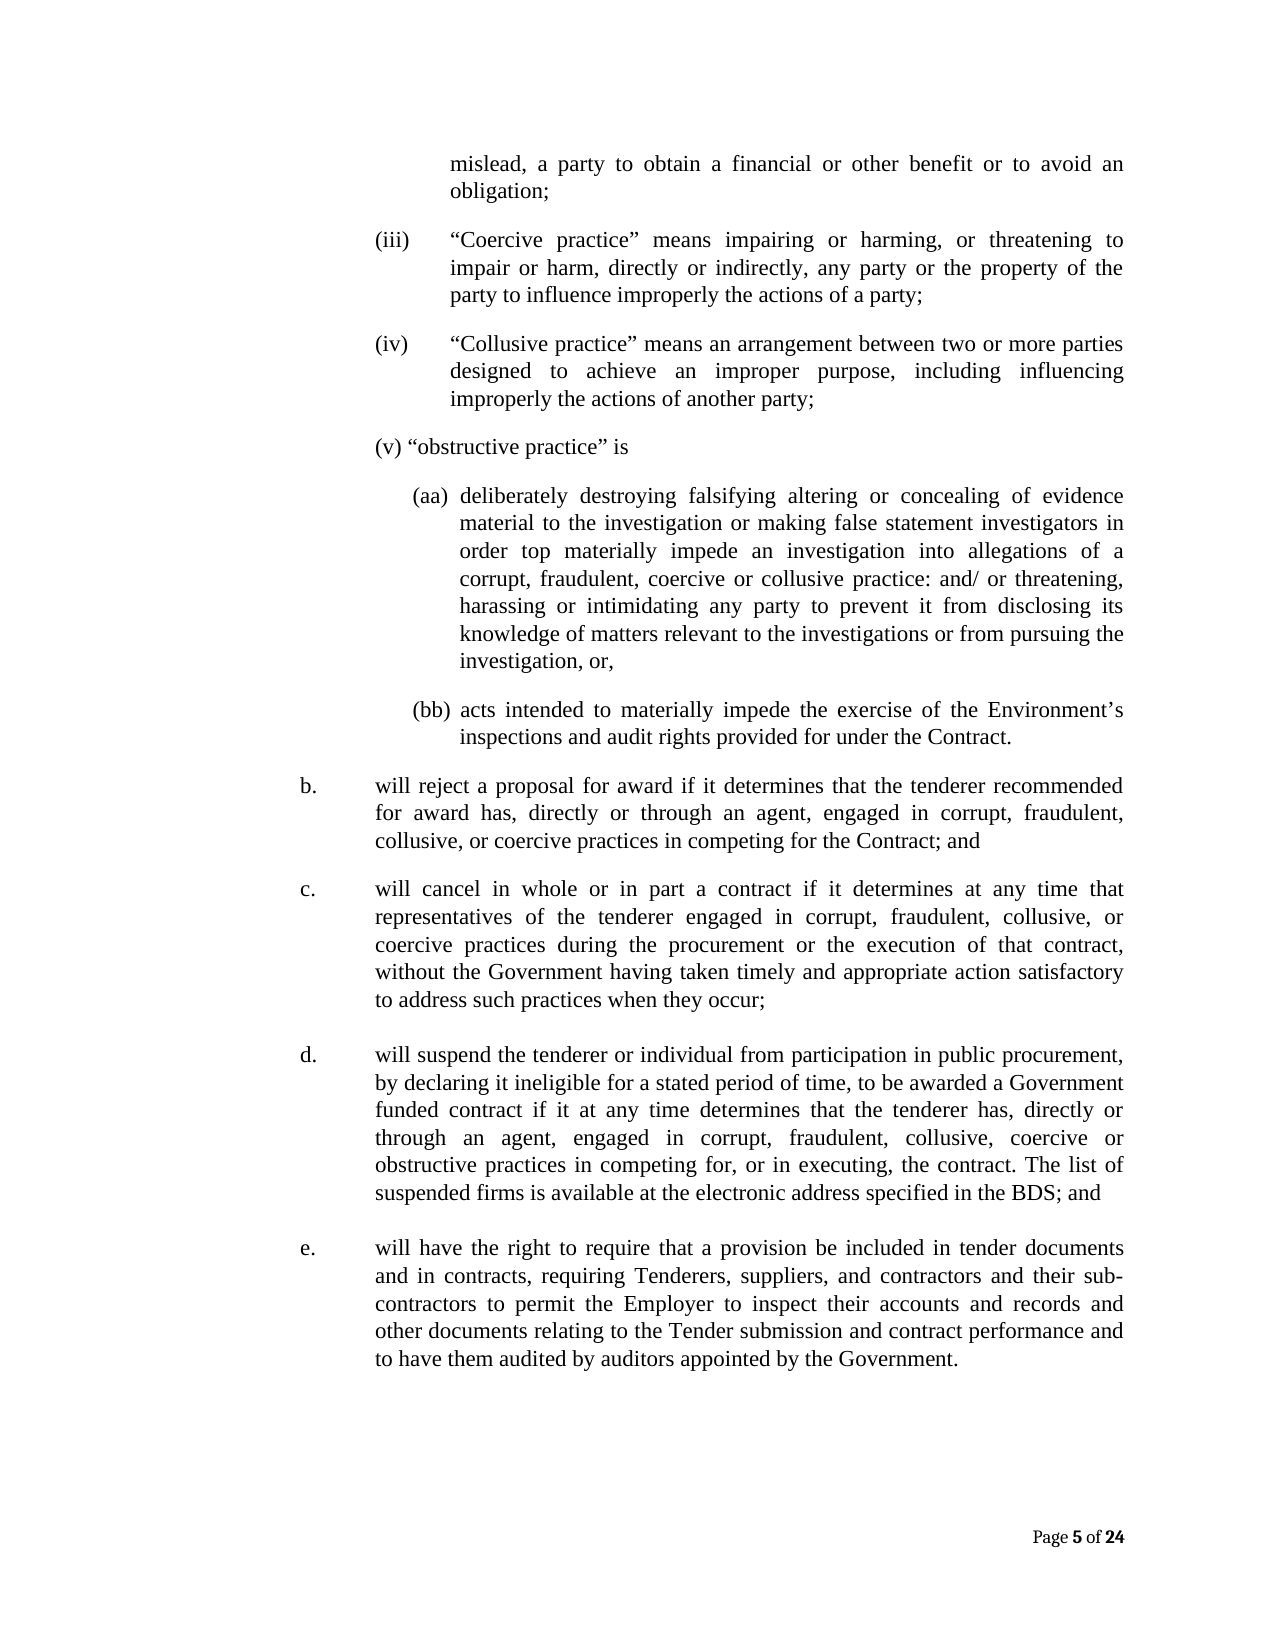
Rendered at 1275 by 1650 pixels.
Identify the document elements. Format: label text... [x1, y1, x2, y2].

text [375, 150, 1125, 204]
text (iii) “Coercive practice” means impairing or harming, or threatening to impair or harm, directly or indirectly, any party or the property of the party to influence improperly the actions of a party; [375, 226, 1125, 308]
list will cancel in whole or in part a contract if it determines at any time that representatives of the tenderer engaged in corrupt, fraudulent, collusive, or coercive practices during the procurement or the execution of that contract, without the Government having taken timely and appropriate action satisfactory to address such practices when they occur; [300, 876, 1125, 1012]
text b. will reject a proposal for award if it determines that the tenderer recommended for award has, directly or through an agent, engaged in corrupt, fraudulent, collusive, or coercive practices in competing for the Contract; and [300, 772, 1125, 853]
text (bb) acts intended to materially impede the exercise of the Environment’s inspections and audit rights provided for under the Contract. [412, 696, 1125, 750]
text (iv) “Collusive practice” means an arrangement between two or more parties designed to achieve an improper purpose, including influencing improperly the actions of another party; [375, 330, 1125, 411]
text (aa) deliberately destroying falsifying altering or concealing of evidence material to the investigation or making false statement investigators in order top materially impede an investigation into allegations of a corrupt, fraudulent, coercive or collusive practice: and/ or threatening, harassing or intimidating any party to prevent it from disclosing its knowledge of matters relevant to the investigations or from pursuing the investigation, or, [412, 482, 1125, 674]
list will suspend the tenderer or individual from participation in public procurement, by declaring it ineligible for a stated period of time, to be awarded a Government funded contract if it at any time determines that the tenderer has, directly or through an agent, engaged in corrupt, fraudulent, collusive, coercive or obstructive practices in competing for, or in executing, the contract. The list of suspended firms is available at the electronic address specified in the BDS; and [300, 1041, 1125, 1206]
list will have the right to require that a provision be included in tender documents and in contracts, requiring Tenderers, suppliers, and contractors and their sub-contractors to permit the Employer to inspect their accounts and records and other documents relating to the Tender submission and contract performance and to have them audited by auditors appointed by the Government. [300, 1234, 1125, 1371]
text (v) “obstructive practice” is [375, 433, 1125, 460]
